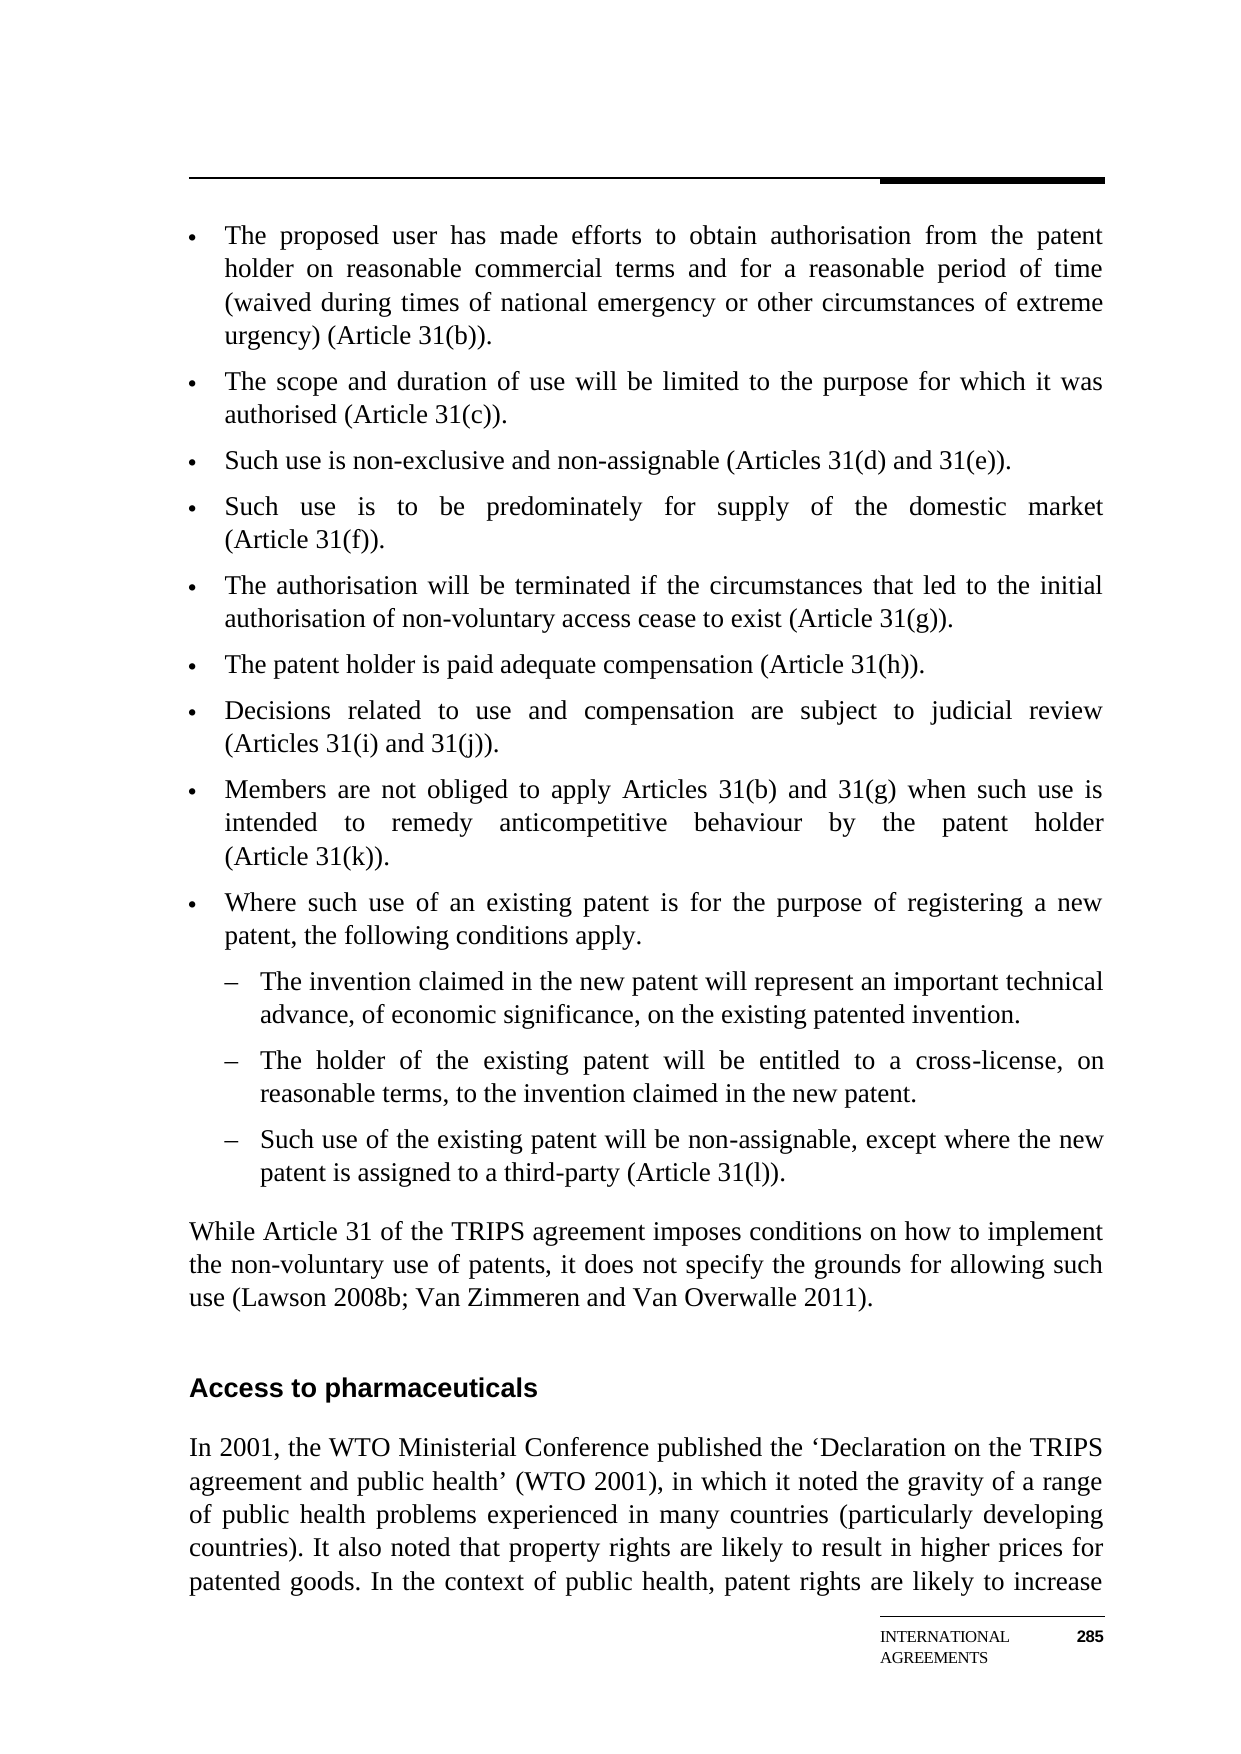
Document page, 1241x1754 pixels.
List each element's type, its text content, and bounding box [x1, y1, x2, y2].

list Where such use of an existing patent is for the purpose of registering a new patent, the following conditions apply. [189, 883, 1104, 950]
list Such use is to be predominately for supply of the domestic market (Article 31(f)). [189, 488, 1104, 554]
list Such use is non-exclusive and non-assignable (Articles 31(d) and 31(e)). [189, 442, 1104, 475]
list The proposed user has made efforts to obtain authorisation from the patent holder on reasonable commercial terms and for a reasonable period of time (waived during times of national emergency or other circumstances of extreme urgency) (Article 31(b)). [189, 217, 1104, 350]
list Members are not obliged to apply Articles 31(b) and 31(g) when such use is intended to remedy anticompetitive behaviour by the patent holder (Article 31(k)). [189, 771, 1104, 871]
list The patent holder is paid adequate compensation (Article 31(h)). [189, 646, 1104, 679]
text While Article 31 of the TRIPS agreement imposes conditions on how to implement the non-voluntary use of patents, it does not specify the grounds for allowing such use (Lawson 2008b; Van Zimmeren and Van Overwalle 2011). [189, 1213, 1104, 1313]
list Decisions related to use and compensation are subject to judicial review (Articles 31(i) and 31(j)). [189, 692, 1104, 758]
list The scope and duration of use will be limited to the purpose for which it was authorised (Article 31(c)). [189, 363, 1104, 429]
list The invention claimed in the new patent will represent an important technical advance, of economic significance, on the existing patented invention. [224, 963, 1104, 1029]
list The authorisation will be terminated if the circumstances that led to the initial authorisation of non-voluntary access cease to exist (Article 31(g)). [189, 567, 1104, 633]
list Such use of the existing patent will be non-assignable, except where the new patent is assigned to a third-party (Article 31(l)). [224, 1121, 1104, 1188]
list The holder of the existing patent will be entitled to a cross-license, on reasonable terms, to the invention claimed in the new patent. [224, 1042, 1104, 1108]
subtitle Access to pharmaceuticals [189, 1371, 1104, 1404]
